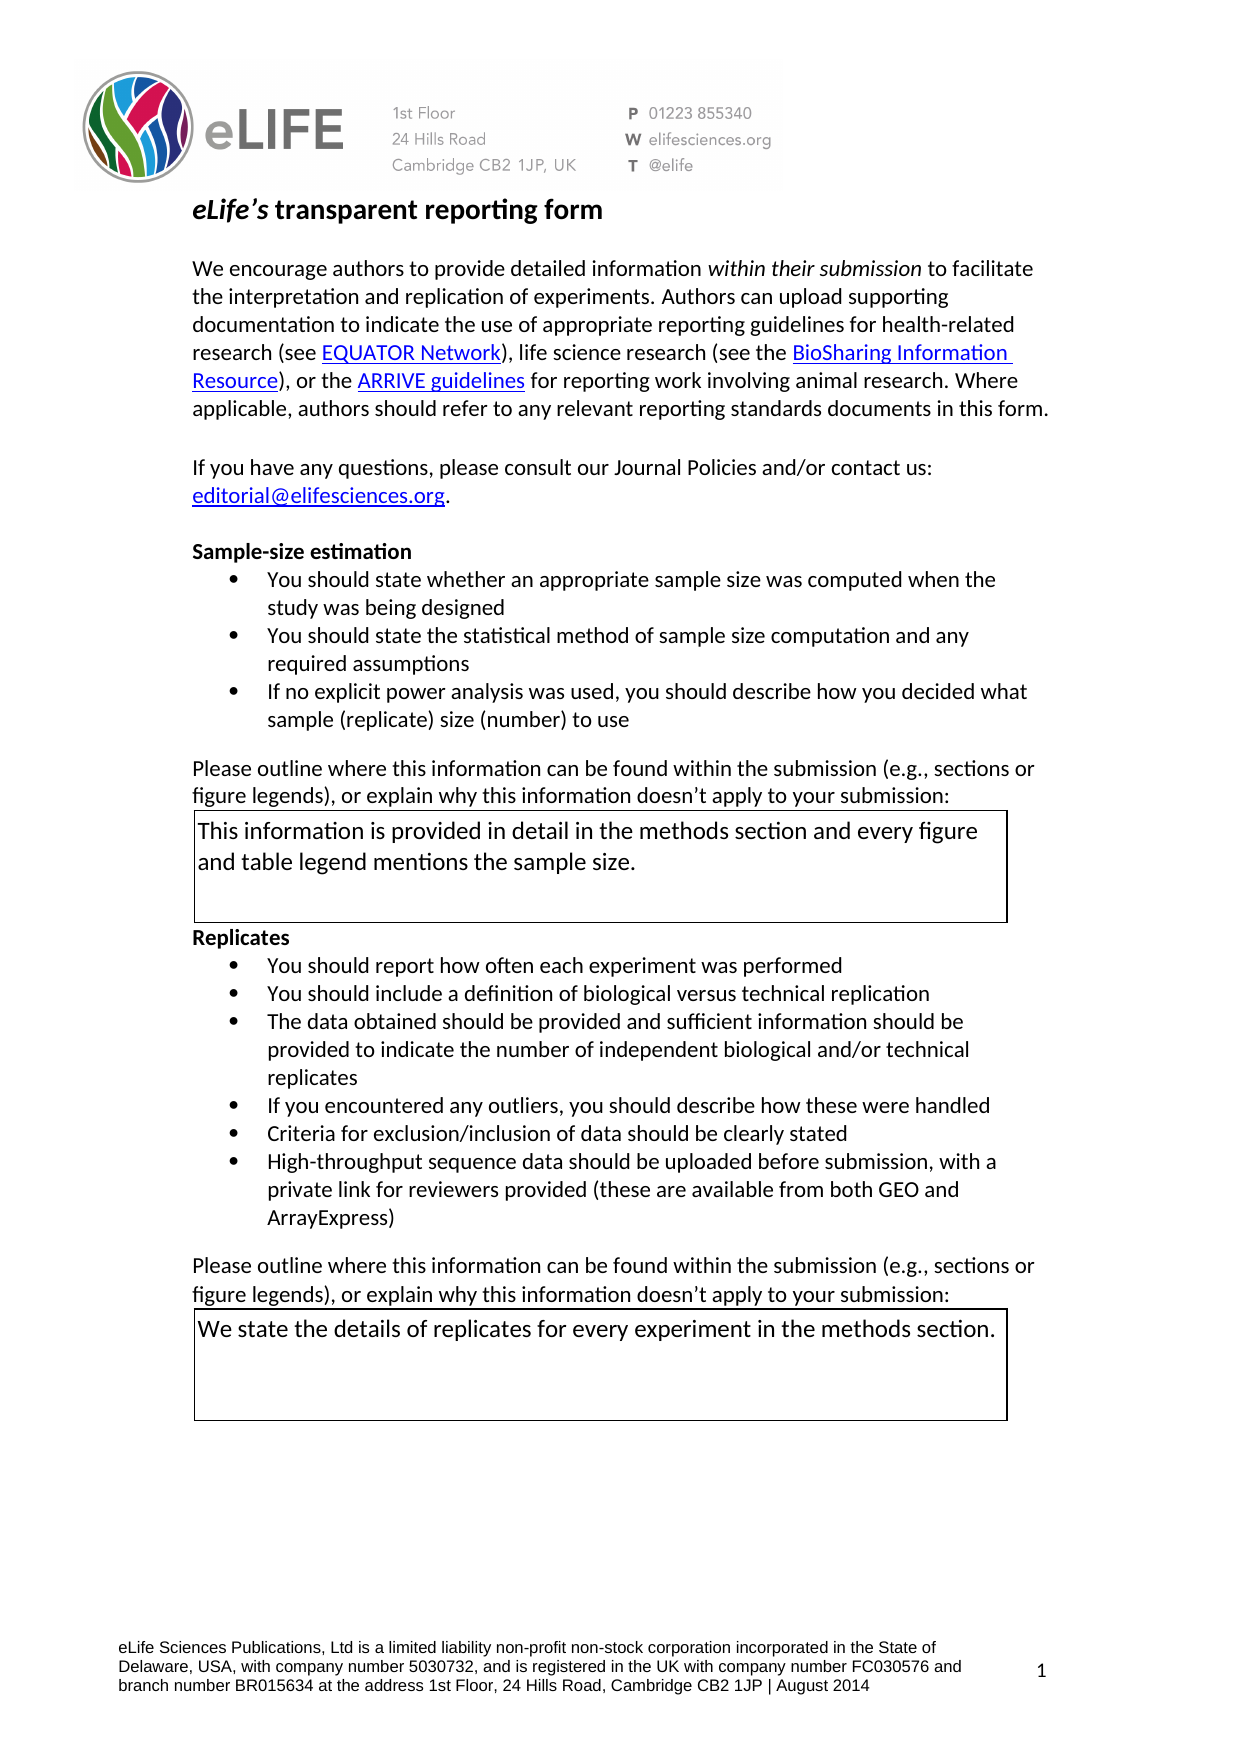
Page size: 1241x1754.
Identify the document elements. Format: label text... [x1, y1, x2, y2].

text If you have any questions, please consult our Journal Policies and/or contact us: editorial@elifesciences.org. [192, 453, 1053, 509]
text We encourage authors to provide detailed information within their submission to facilitate the interpretation and replication of experiments. Authors can upload supporting documentation to indicate the use of appropriate reporting guidelines for health-related research (see EQUATOR Network), life science research (see the BioSharing Information Resource), or the ARRIVE guidelines for reporting work involving animal research. Where applicable, authors should refer to any relevant reporting standards documents in this form. [192, 254, 1053, 423]
picture [73, 59, 784, 191]
list High-throughput sequence data should be uploaded before submission, with a private link for reviewers provided (these are available from both GEO and ArrayExpress) [229, 1147, 1053, 1231]
text This information is provided in detail in the methods section and every figure and table legend mentions the sample size. [195, 813, 1006, 879]
list Criteria for exclusion/inclusion of data should be clearly stated [229, 1119, 1053, 1147]
list If you encountered any outliers, you should describe how these were handled [229, 1091, 1053, 1119]
text eLife’s transparent reporting form [192, 191, 1053, 226]
text We state the details of replicates for every experiment in the methods section. [195, 1311, 1006, 1346]
list You should state the statistical method of sample size computation and any required assumptions [229, 621, 1053, 677]
list You should state whether an appropriate sample size was computed when the study was being designed [229, 565, 1053, 621]
list The data obtained should be provided and sufficient information should be provided to indicate the number of independent biological and/or technical replicates [229, 1007, 1053, 1091]
list You should report how often each experiment was performed [229, 951, 1053, 979]
list If no explicit power analysis was used, you should describe how you decided what sample (replicate) size (number) to use [229, 677, 1053, 733]
list You should include a definition of biological versus technical replication [229, 979, 1053, 1007]
text Replicates [192, 838, 1053, 951]
text Sample-size estimation [192, 537, 1053, 565]
